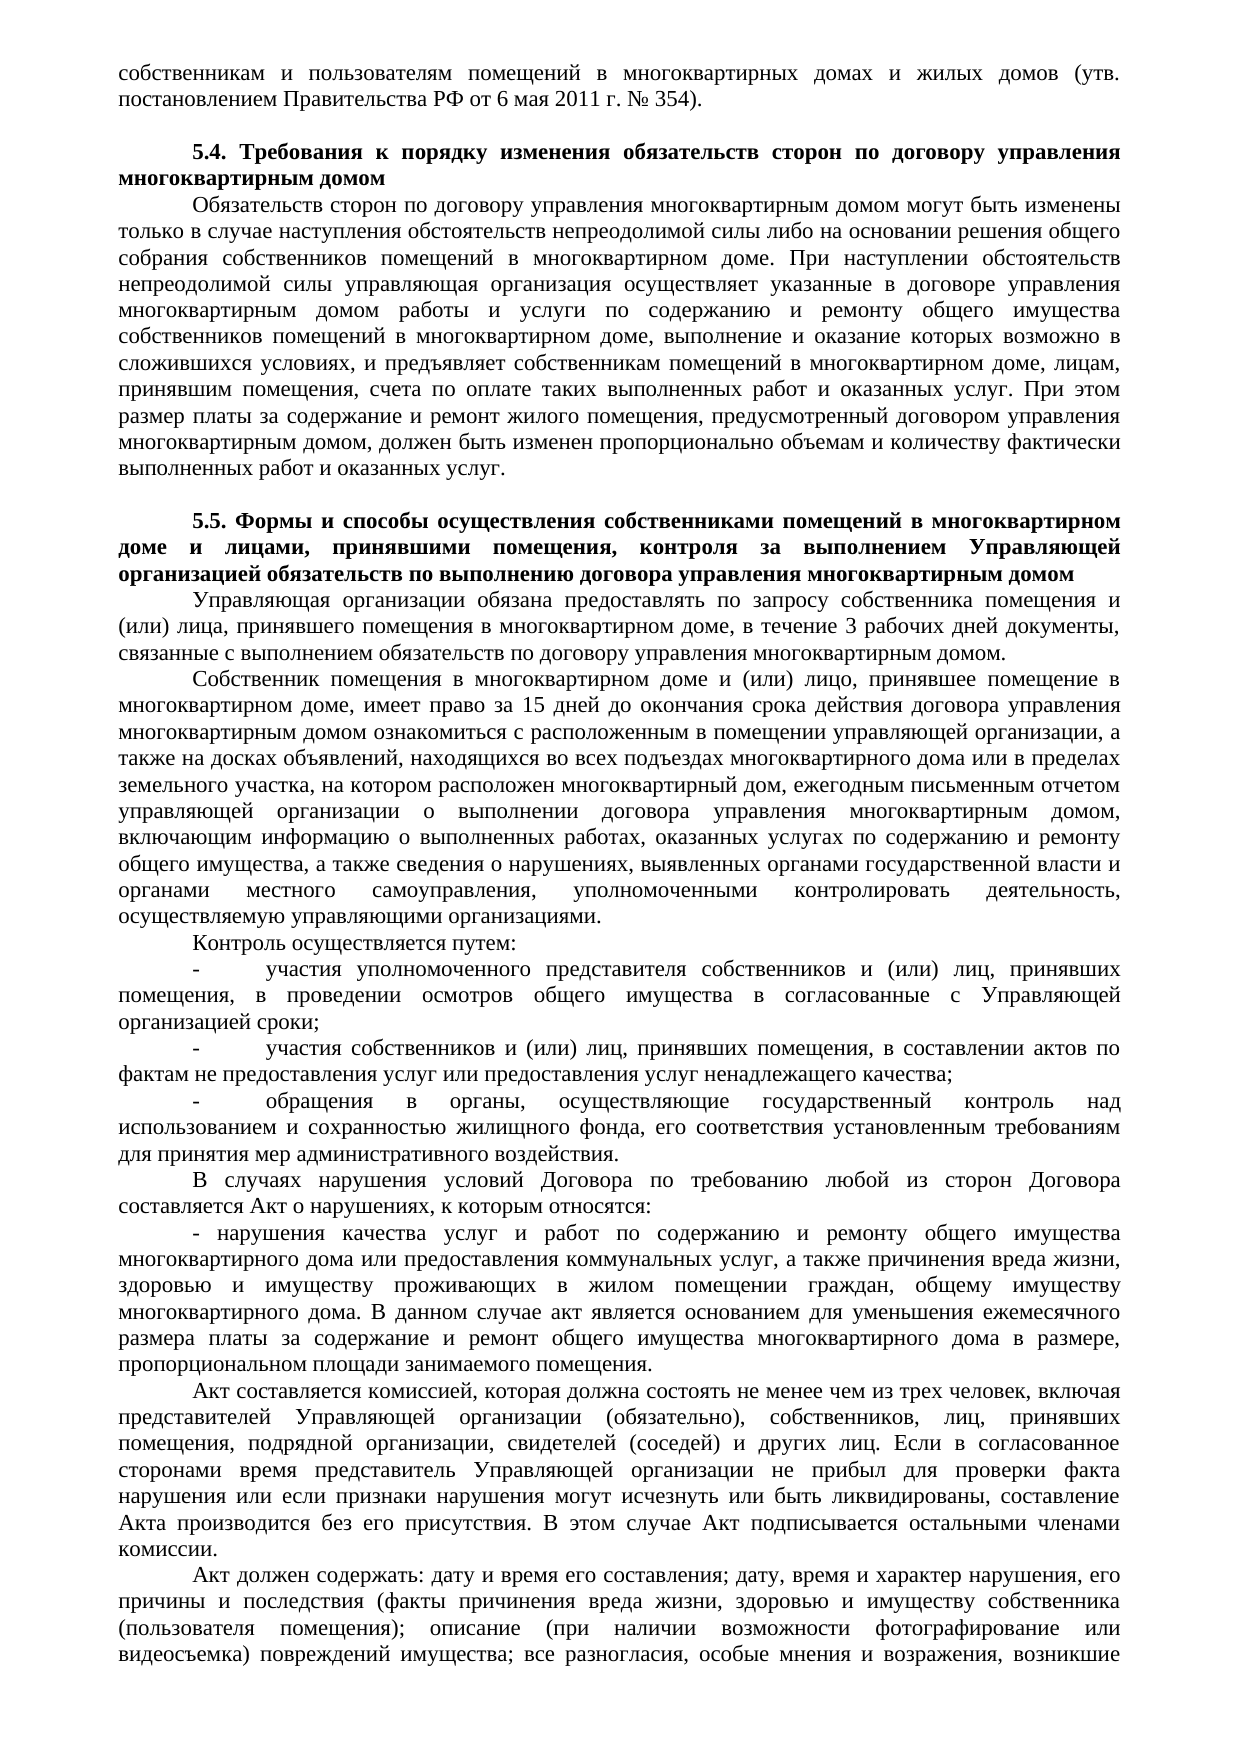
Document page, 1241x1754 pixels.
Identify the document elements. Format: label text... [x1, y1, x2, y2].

text 5.5. Формы и способы осуществления собственниками помещений в многоквартирном доме и лицами, принявшими помещения, контроля за выполнением Управляющей организацией обязательств по выполнению договора управления многоквартирным домом [118, 507, 1122, 586]
text Контроль осуществляется путем: [118, 929, 1122, 955]
text 5.4. Требования к порядку изменения обязательств сторон по договору управления многоквартирным домом [118, 138, 1122, 191]
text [118, 1561, 1122, 1667]
text Собственник помещения в многоквартирном доме и (или) лицо, принявшее помещение в многоквартирном доме, имеет право за 15 дней до окончания срока действия договора управления многоквартирным домом ознакомиться с расположенным в помещении управляющей организации, а также на досках объявлений, находящихся во всех подъездах многоквартирного дома или в пределах земельного участка, на котором расположен многоквартирный дом, ежегодным письменным отчетом управляющей организации о выполнении договора управления многоквартирным домом, включающим информацию о выполненных работах, оказанных услугах по содержанию и ремонту общего имущества, а также сведения о нарушениях, выявленных органами государственной власти и органами местного самоуправления, уполномоченными контролировать деятельность, осуществляемую управляющими организациями. [118, 665, 1122, 929]
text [118, 59, 1122, 112]
text Управляющая организации обязана предоставлять по запросу собственника помещения и (или) лица, принявшего помещения в многоквартирном доме, в течение 3 рабочих дней документы, связанные с выполнением обязательств по договору управления многоквартирным домом. [118, 586, 1122, 665]
text Обязательств сторон по договору управления многоквартирным домом могут быть изменены только в случае наступления обстоятельств непреодолимой силы либо на основании решения общего собрания собственников помещений в многоквартирном доме. При наступлении обстоятельств непреодолимой силы управляющая организация осуществляет указанные в договоре управления многоквартирным домом работы и услуги по содержанию и ремонту общего имущества собственников помещений в многоквартирном доме, выполнение и оказание которых возможно в сложившихся условиях, и предъявляет собственникам помещений в многоквартирном доме, лицам, принявшим помещения, счета по оплате таких выполненных работ и оказанных услуг. При этом размер платы за содержание и ремонт жилого помещения, предусмотренный договором управления многоквартирным домом, должен быть изменен пропорционально объемам и количеству фактически выполненных работ и оказанных услуг. [118, 191, 1122, 481]
list участия уполномоченного представителя собственников и (или) лиц, принявших помещения, в проведении осмотров общего имущества в согласованные с Управляющей организацией сроки; [118, 955, 1122, 1034]
text В случаях нарушения условий Договора по требованию любой из сторон Договора составляется Акт о нарушениях, к которым относятся: [118, 1166, 1122, 1219]
text - нарушения качества услуг и работ по содержанию и ремонту общего имущества многоквартирного дома или предоставления коммунальных услуг, а также причинения вреда жизни, здоровью и имуществу проживающих в жилом помещении граждан, общему имуществу многоквартирного дома. В данном случае акт является основанием для уменьшения ежемесячного размера платы за содержание и ремонт общего имущества многоквартирного дома в размере, пропорциональном площади занимаемого помещения. [118, 1219, 1122, 1377]
list обращения в органы, осуществляющие государственный контроль над использованием и сохранностью жилищного фонда, его соответствия установленным требованиям для принятия мер административного воздействия. [118, 1087, 1122, 1166]
list участия собственников и (или) лиц, принявших помещения, в составлении актов по фактам не предоставления услуг или предоставления услуг ненадлежащего качества; [118, 1034, 1122, 1087]
text Акт составляется комиссией, которая должна состоять не менее чем из трех человек, включая представителей Управляющей организации (обязательно), собственников, лиц, принявших помещения, подрядной организации, свидетелей (соседей) и других лиц. Если в согласованное сторонами время представитель Управляющей организации не прибыл для проверки факта нарушения или если признаки нарушения могут исчезнуть или быть ликвидированы, составление Акта производится без его присутствия. В этом случае Акт подписывается остальными членами комиссии. [118, 1377, 1122, 1561]
